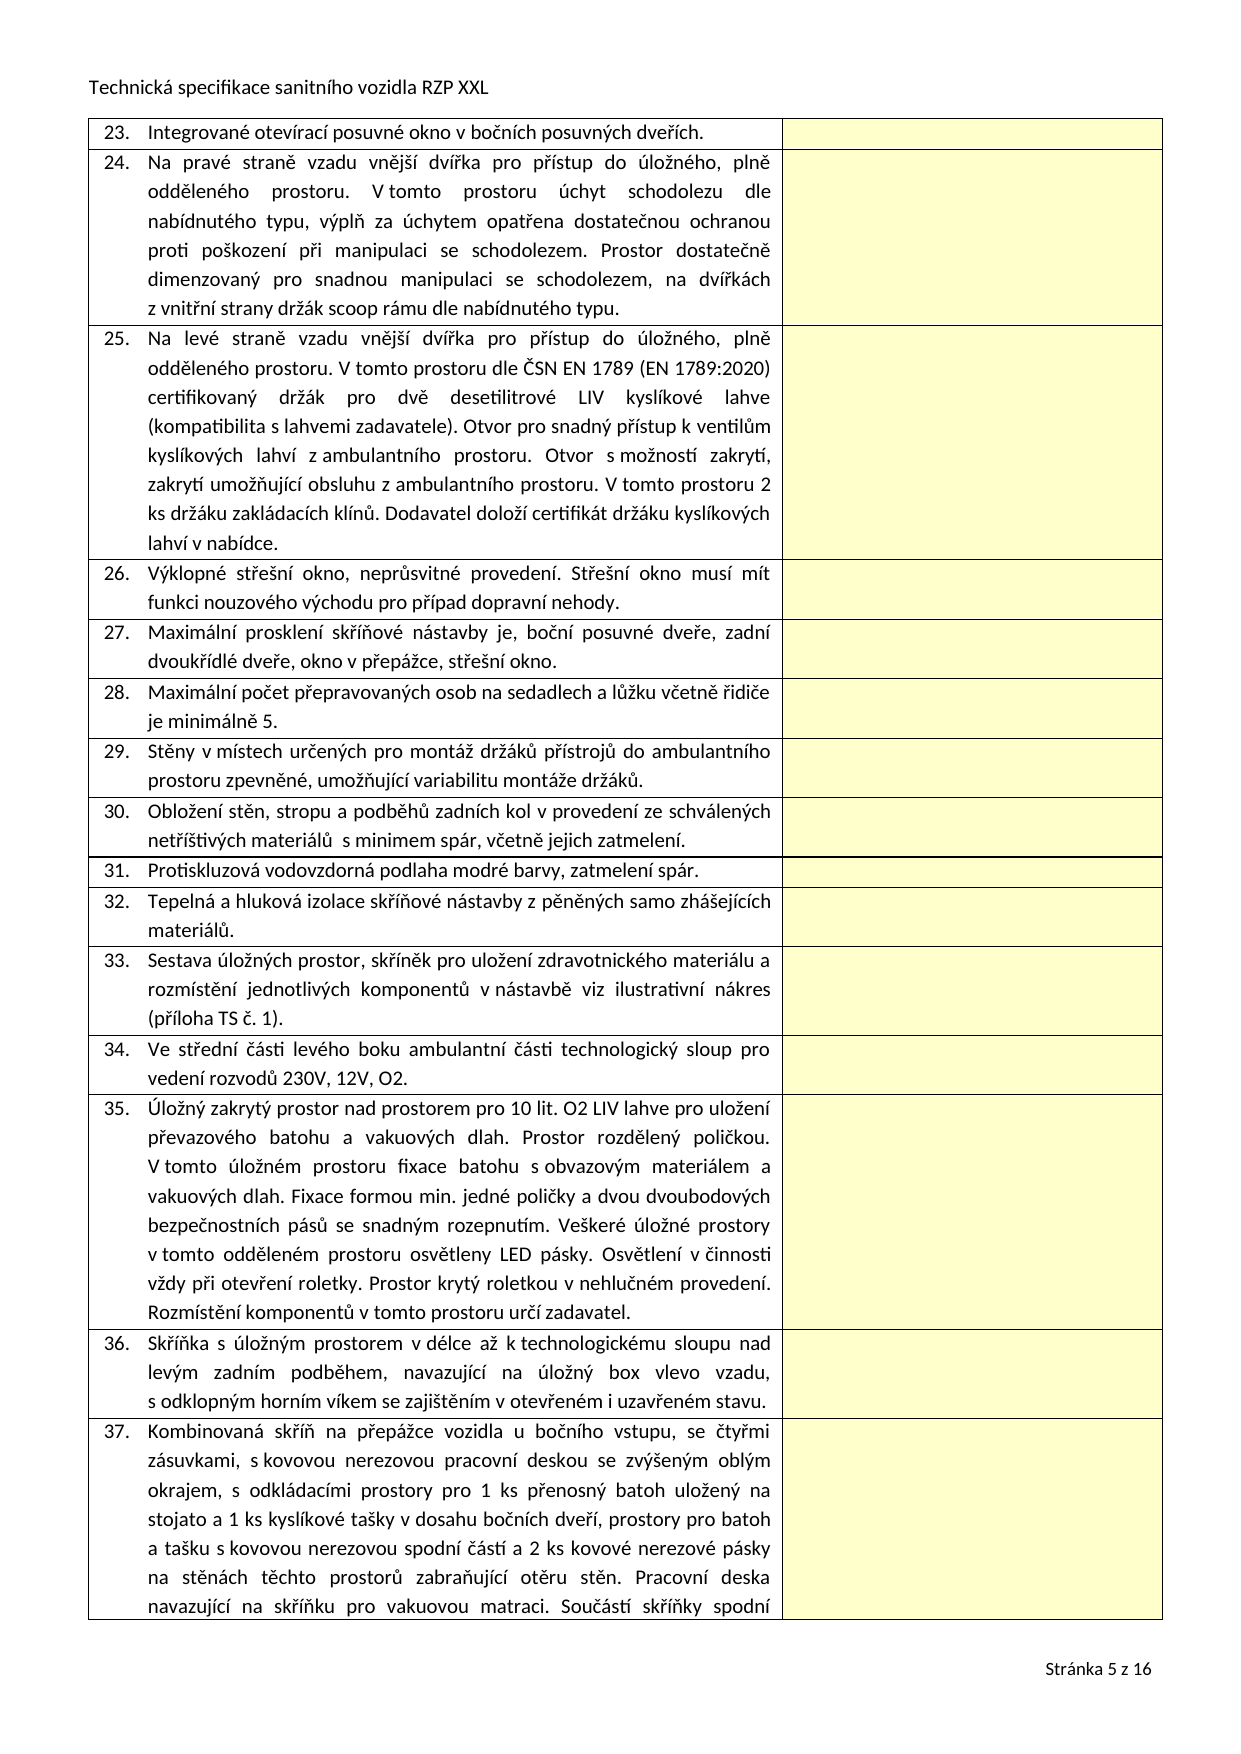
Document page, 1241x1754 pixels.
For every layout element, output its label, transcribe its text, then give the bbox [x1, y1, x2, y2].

table_cell Obložení stěn, stropu a podběhů zadních kol v provedení ze schválených netříštivých materiálů s minimem spár, včetně jejich zatmelení. [89, 798, 782, 856]
table_cell [783, 119, 1162, 148]
table_cell Protiskluzová vodovzdorná podlaha modré barvy, zatmelení spár. [89, 858, 782, 887]
table_cell [783, 150, 1162, 324]
table_cell Maximální prosklení skříňové nástavby je, boční posuvné dveře, zadní dvoukřídlé dveře, okno v přepážce, střešní okno. [89, 620, 782, 678]
table_cell Skříňka s úložným prostorem v délce až k technologickému sloupu nad levým zadním podběhem, navazující na úložný box vlevo vzadu, s odklopným horním víkem se zajištěním v otevřeném i uzavřeném stavu. [89, 1330, 782, 1417]
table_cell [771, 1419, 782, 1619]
table_cell [783, 326, 1162, 559]
table_cell Sestava úložných prostor, skříněk pro uložení zdravotnického materiálu a rozmístění jednotlivých komponentů v nástavbě viz ilustrativní nákres (příloha TS č. 1). [89, 947, 782, 1035]
table_cell Stěny v místech určených pro montáž držáků přístrojů do ambulantního prostoru zpevněné, umožňující variabilitu montáže držáků. [89, 739, 782, 797]
table_cell [783, 739, 1162, 797]
table_cell Ve střední části levého boku ambulantní části technologický sloup pro vedení rozvodů 230V, 12V, O2. [89, 1036, 782, 1094]
table_cell [783, 858, 1162, 887]
table_cell [783, 947, 1162, 1035]
table_cell [783, 1330, 1162, 1417]
table_cell [783, 798, 1162, 856]
table_cell Tepelná a hluková izolace skříňové nástavby z pěněných samo zhášejících materiálů. [89, 888, 782, 946]
table_cell Výklopné střešní okno, neprůsvitné provedení. Střešní okno musí mít funkci nouzového východu pro případ dopravní nehody. [89, 560, 782, 618]
table_cell [783, 1419, 1162, 1619]
table_cell Úložný zakrytý prostor nad prostorem pro 10 lit. O2 LIV lahve pro uložení převazového batohu a vakuových dlah. Prostor rozdělený poličkou. V tomto úložném prostoru fixace batohu s obvazovým materiálem a vakuových dlah. Fixace formou min. jedné poličky a dvou dvoubodových bezpečnostních pásů se snadným rozepnutím. Veškeré úložné prostory v tomto odděleném prostoru osvětleny LED pásky. Osvětlení v činnosti vždy při otevření roletky. Prostor krytý roletkou v nehlučném provedení. Rozmístění komponentů v tomto prostoru určí zadavatel. [89, 1095, 782, 1329]
table_cell [783, 1095, 1162, 1329]
table_cell [783, 560, 1162, 618]
table_cell Maximální počet přepravovaných osob na sedadlech a lůžku včetně řidiče je minimálně 5. [89, 679, 782, 737]
table_cell [783, 1036, 1162, 1094]
table_cell [783, 679, 1162, 737]
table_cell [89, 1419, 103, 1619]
table_cell Na levé straně vzadu vnější dvířka pro přístup do úložného, plně odděleného prostoru. V tomto prostoru dle ČSN EN 1789 (EN 1789:2020) certifikovaný držák pro dvě desetilitrové LIV kyslíkové lahve (kompatibilita s lahvemi zadavatele). Otvor pro snadný přístup k ventilům kyslíkových lahví z ambulantního prostoru. Otvor s možností zakrytí, zakrytí umožňující obsluhu z ambulantního prostoru. V tomto prostoru 2 ks držáku zakládacích klínů. Dodavatel doloží certifikát držáku kyslíkových lahví v nabídce. [89, 326, 782, 559]
table_cell [783, 888, 1162, 946]
table_cell Integrované otevírací posuvné okno v bočních posuvných dveřích. [89, 119, 782, 148]
table_cell [783, 620, 1162, 678]
table_cell Na pravé straně vzadu vnější dvířka pro přístup do úložného, plně odděleného prostoru. V tomto prostoru úchyt schodolezu dle nabídnutého typu, výplň za úchytem opatřena dostatečnou ochranou proti poškození při manipulaci se schodolezem. Prostor dostatečně dimenzovaný pro snadnou manipulaci se schodolezem, na dvířkách z vnitřní strany držák scoop rámu dle nabídnutého typu. [89, 150, 782, 324]
